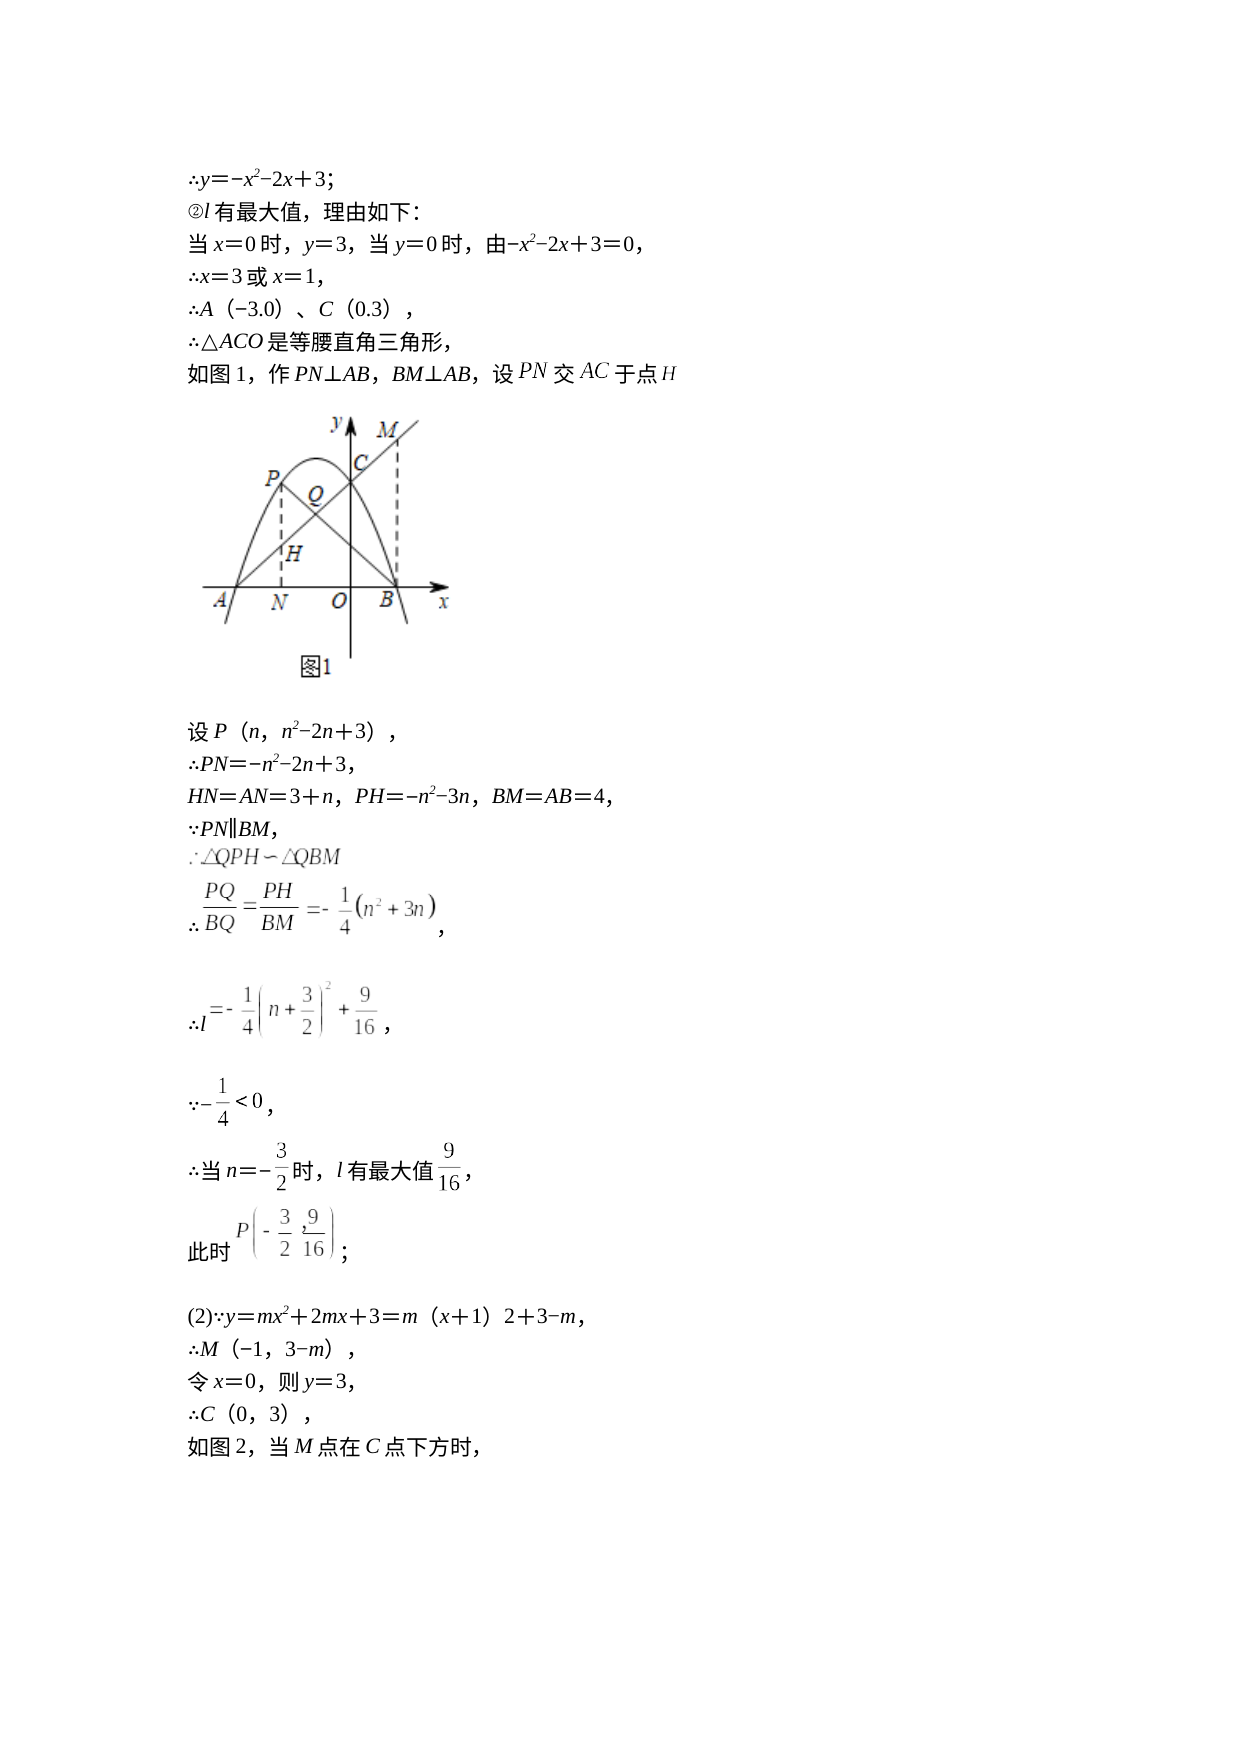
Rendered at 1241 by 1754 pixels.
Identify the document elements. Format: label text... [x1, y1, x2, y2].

text ∴l， [187, 974, 1053, 1072]
text ∴A（−3.0）、C（0.3）， [187, 292, 1053, 324]
text ∴PN＝−n2−2n＋3， [187, 747, 1053, 779]
text ②l有最大值，理由如下： [187, 194, 1053, 227]
text 当x＝0时，y＝3，当y＝0时，由−x2−2x＋3＝0， [187, 227, 1053, 259]
text ∴M（−1，3−m）， [187, 1332, 1053, 1364]
text ∴△ACO是等腰直角三角形， [187, 324, 1053, 357]
text HN＝AN＝3＋n，PH＝−n2−3n，BM＝AB＝4， [187, 779, 1053, 812]
picture [187, 389, 474, 698]
text ∴当n＝−时，l有最大值， [187, 1137, 1053, 1202]
text ∵−， [187, 1072, 1053, 1137]
text ∴x＝3或x＝1， [187, 259, 1053, 292]
text ∴， [187, 877, 1053, 974]
text ∵PN∥BM， [187, 812, 1053, 844]
text ∴C（0，3）， [187, 1397, 1053, 1429]
text (2)∵y＝mx2＋2mx＋3＝m（x＋1）2＋3−m， [187, 1299, 1053, 1332]
text 此时； [187, 1202, 1053, 1299]
text 如图1，作PN⊥AB，BM⊥AB，设交于点 [187, 357, 1053, 389]
text ∴y＝−x2−2x＋3； [187, 162, 1053, 194]
text 设P（n，n2−2n＋3）， [187, 714, 1053, 747]
text 如图2，当M点在C点下方时， [187, 1429, 1053, 1462]
text 令x＝0，则y＝3， [187, 1364, 1053, 1397]
